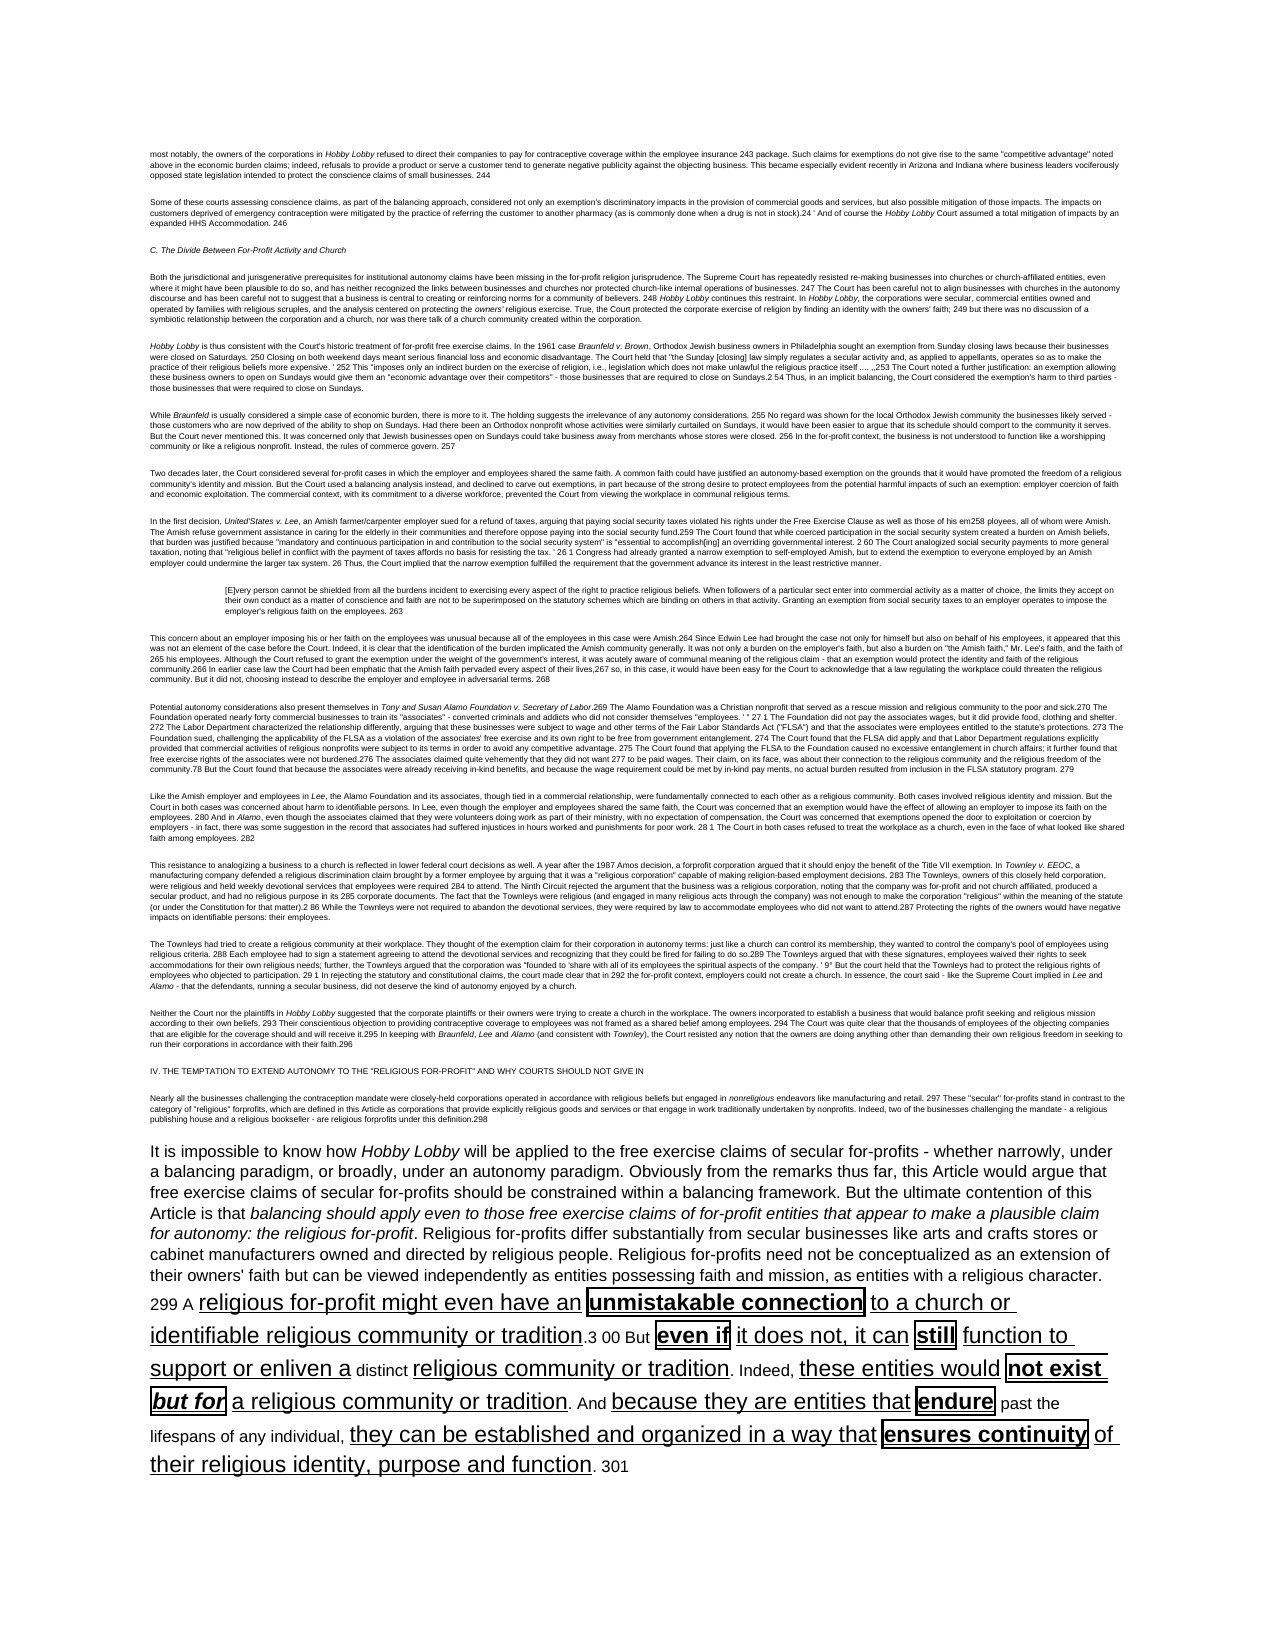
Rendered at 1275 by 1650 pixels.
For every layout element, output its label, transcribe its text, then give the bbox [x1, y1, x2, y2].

text It is impossible to know how Hobby Lobby will be applied to the free exercise claims of secular for-profits - whether narrowly, under a balancing paradigm, or broadly, under an autonomy paradigm. Obviously from the remarks thus far, this Article would argue that free exercise claims of secular for-profits should be constrained within a balancing framework. But the ultimate contention of this Article is that balancing should apply even to those free exercise claims of for-profit entities that appear to make a plausible claim for autonomy: the religious for-profit. Religious for-profits differ substantially from secular businesses like arts and crafts stores or cabinet manufacturers owned and directed by religious people. Religious for-profits need not be conceptualized as an extension of their owners' faith but can be viewed independently as entities possessing faith and mission, as entities with a religious character. 299 A religious for-profit might even have an unmistakable connection to a church or identifiable religious community or tradition.3 00 But even if it does not, it can still function to support or enliven a distinct religious community or tradition. Indeed, these entities would not exist but for a religious community or tradition. And because they are entities that endure past the lifespans of any individual, they can be established and organized in a way that ensures continuity of their religious identity, purpose and function. 301 [150, 1142, 1125, 1478]
